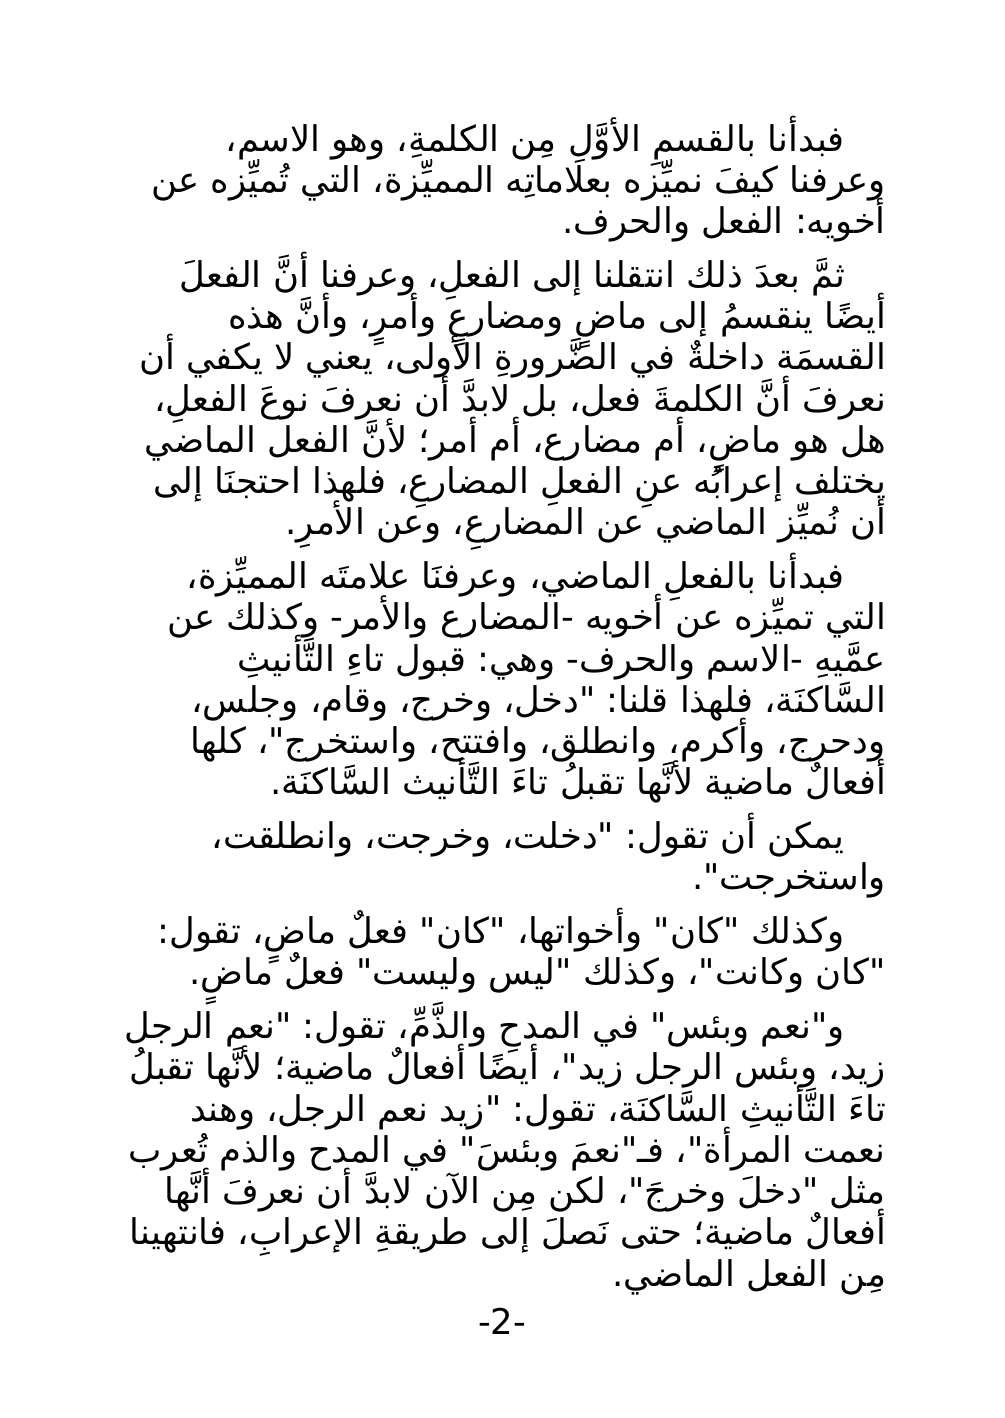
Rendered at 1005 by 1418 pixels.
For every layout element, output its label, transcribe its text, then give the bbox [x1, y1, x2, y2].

text و"نعم وبئس" في المدحِ والذَّمِّ، تقول: "نعم الرجل زيد، وبئس الرجل زيد"، أيضًا أفعالٌ ماضية؛ لأنَّها تقبلُ تاءَ التَّأنيثِ السَّاكنَة، تقول: "زيد نعم الرجل، وهند نعمت المرأة"، فـ"نعمَ وبئسَ" في المدح والذم تُعرب مثل "دخلَ وخرجَ"، لكن مِن الآن لابدَّ أن نعرفَ أنَّها أفعالٌ ماضية؛ حتى نَصلَ إلى طريقةِ الإعرابِ، فانتهينا مِن الفعل الماضي. [118, 1006, 886, 1294]
text وكذلك "كان" وأخواتها، "كان" فعلٌ ماضٍ، تقول: "كان وكانت"، وكذلك "ليس وليست" فعلٌ ماضٍ. [118, 911, 886, 993]
text ثمَّ بعدَ ذلك انتقلنا إلى الفعلِ، وعرفنا أنَّ الفعلَ أيضًا ينقسمُ إلى ماضٍ ومضارعٍ وأمرٍ، وأنَّ هذه القسمَة داخلةٌ في الضَّرورةِ الأولى، يعني لا يكفي أن نعرفَ أنَّ الكلمةَ فعل، بل لابدَّ أن نعرفَ نوعَ الفعلِ، هل هو ماضٍ، أم مضارع، أم أمر؛ لأنَّ الفعل الماضي يختلف إعرابُه عنِ الفعلِ المضارعِ، فلهذا احتجنَا إلى أن نُميِّز الماضي عن المضارعِ، وعن الأمرِ. [118, 254, 886, 543]
text فبدأنا بالفعلِ الماضي، وعرفنَا علامتَه المميِّزة، التي تميِّزه عن أخويه -المضارع والأمر- وكذلك عن عمَّيهِ -الاسم والحرف- وهي: قبول تاءِ التَّأنيثِ السَّاكنَة، فلهذا قلنا: "دخل، وخرج، وقام، وجلس، ودحرج، وأكرم، وانطلق، وافتتح، واستخرج"، كلها أفعالٌ ماضية لأنَّها تقبلُ تاءَ التَّأنيث السَّاكنَة. [118, 556, 886, 803]
text فبدأنا بالقسمِ الأوَّلِ مِن الكلمةِ، وهو الاسم، وعرفنا كيفَ نميِّزه بعلاماتِه المميِّزة، التي تُميِّزه عن أخويه: الفعل والحرف. [118, 118, 886, 242]
text يمكن أن تقول: "دخلت، وخرجت، وانطلقت، واستخرجت". [118, 816, 886, 898]
